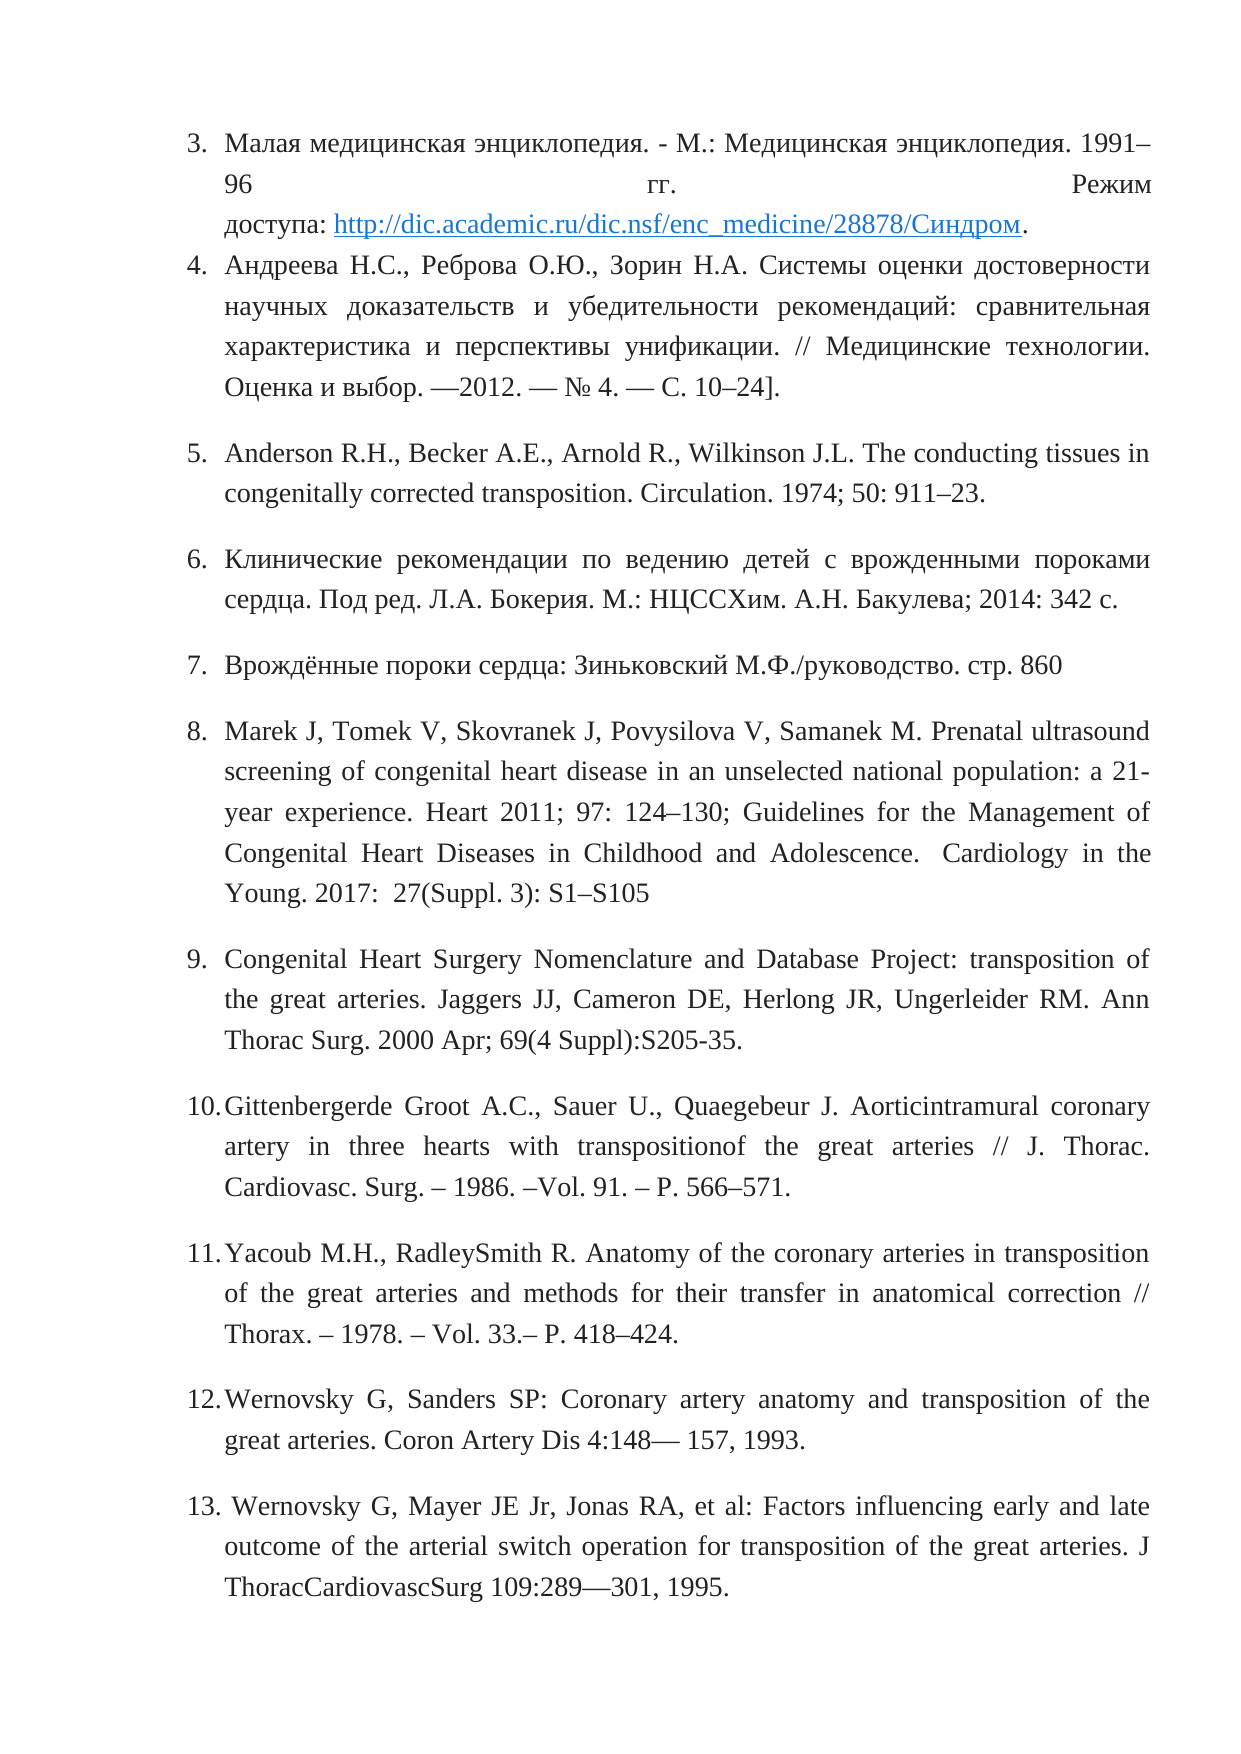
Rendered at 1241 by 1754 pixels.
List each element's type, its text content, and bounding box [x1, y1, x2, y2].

list Врождённые пороки сердца: Зиньковский М.Ф./руководство. стр. 860 [187, 640, 1152, 681]
list Малая медицинская энциклопедия. - М.: Медицинская энциклопедия. 1991–96 гг. Режим доступа: http://dic.academic.ru/dic.nsf/enc_medicine/28878/Синдром. [187, 118, 1152, 240]
list Marek J, Tomek V, Skovranek J, Povysilova V, Samanek M. Prenatal ultrasound screening of congenital heart disease in an unselected national population: a 21-year experience. Heart 2011; 97: 124–130; Guidelines for the Management of Congenital Heart Diseases in Childhood and Adolescence. Cardiology in the Young. 2017: 27(Suppl. 3): S1–S105 [187, 706, 1152, 909]
list Клинические рекомендации по ведению детей с врожденными пороками сердца. Под ред. Л.А. Бокерия. М.: НЦССХим. А.Н. Бакулева; 2014: 342 с. [187, 534, 1152, 615]
list Wernovsky G, Sanders SP: Coronary artery anatomy and transposition of the great arteries. Coron Artery Dis 4:148— 157, 1993. [187, 1374, 1152, 1456]
list Congenital Heart Surgery Nomenclature and Database Project: transposition of the great arteries. Jaggers JJ, Cameron DE, Herlong JR, Ungerleider RM. Ann Thorac Surg. 2000 Apr; 69(4 Suppl):S205-35. [187, 934, 1152, 1056]
list Андреева Н.С., Реброва О.Ю., Зорин Н.А. Системы оценки достоверности научных доказательств и убедительности рекомендаций: сравнительная характеристика и перспективы унификации. // Медицинские технологии. Оценка и выбор. —2012. — № 4. — С. 10–24]. [187, 240, 1152, 402]
list Anderson R.H., Becker A.E., Arnold R., Wilkinson J.L. The conducting tissues in congenitally corrected transposition. Circulation. 1974; 50: 911–23. [187, 427, 1152, 509]
list Wernovsky G, Mayеr JE Jr, Jonas RA, et al: Factors influencing early and late outcome of the arterial switch operation for transposition of the great arteries. J ThoracCardiovascSurg 109:289—301, 1995. [187, 1481, 1152, 1602]
list Yacoub M.H., RadleySmith R. Anatomy of the coronary arteries in transposition of the great arteries and methods for their transfer in anatomical correction // Thorax. – 1978. – Vol. 33.– P. 418–424. [187, 1227, 1152, 1349]
list Gittenbergerde Groot A.C., Sauer U., Quaegebeur J. Aorticintramural coronary artery in three hearts with transpositionof the great arteries // J. Thorac. Cardiovasc. Surg. – 1986. –Vol. 91. – P. 566–571. [187, 1081, 1152, 1202]
